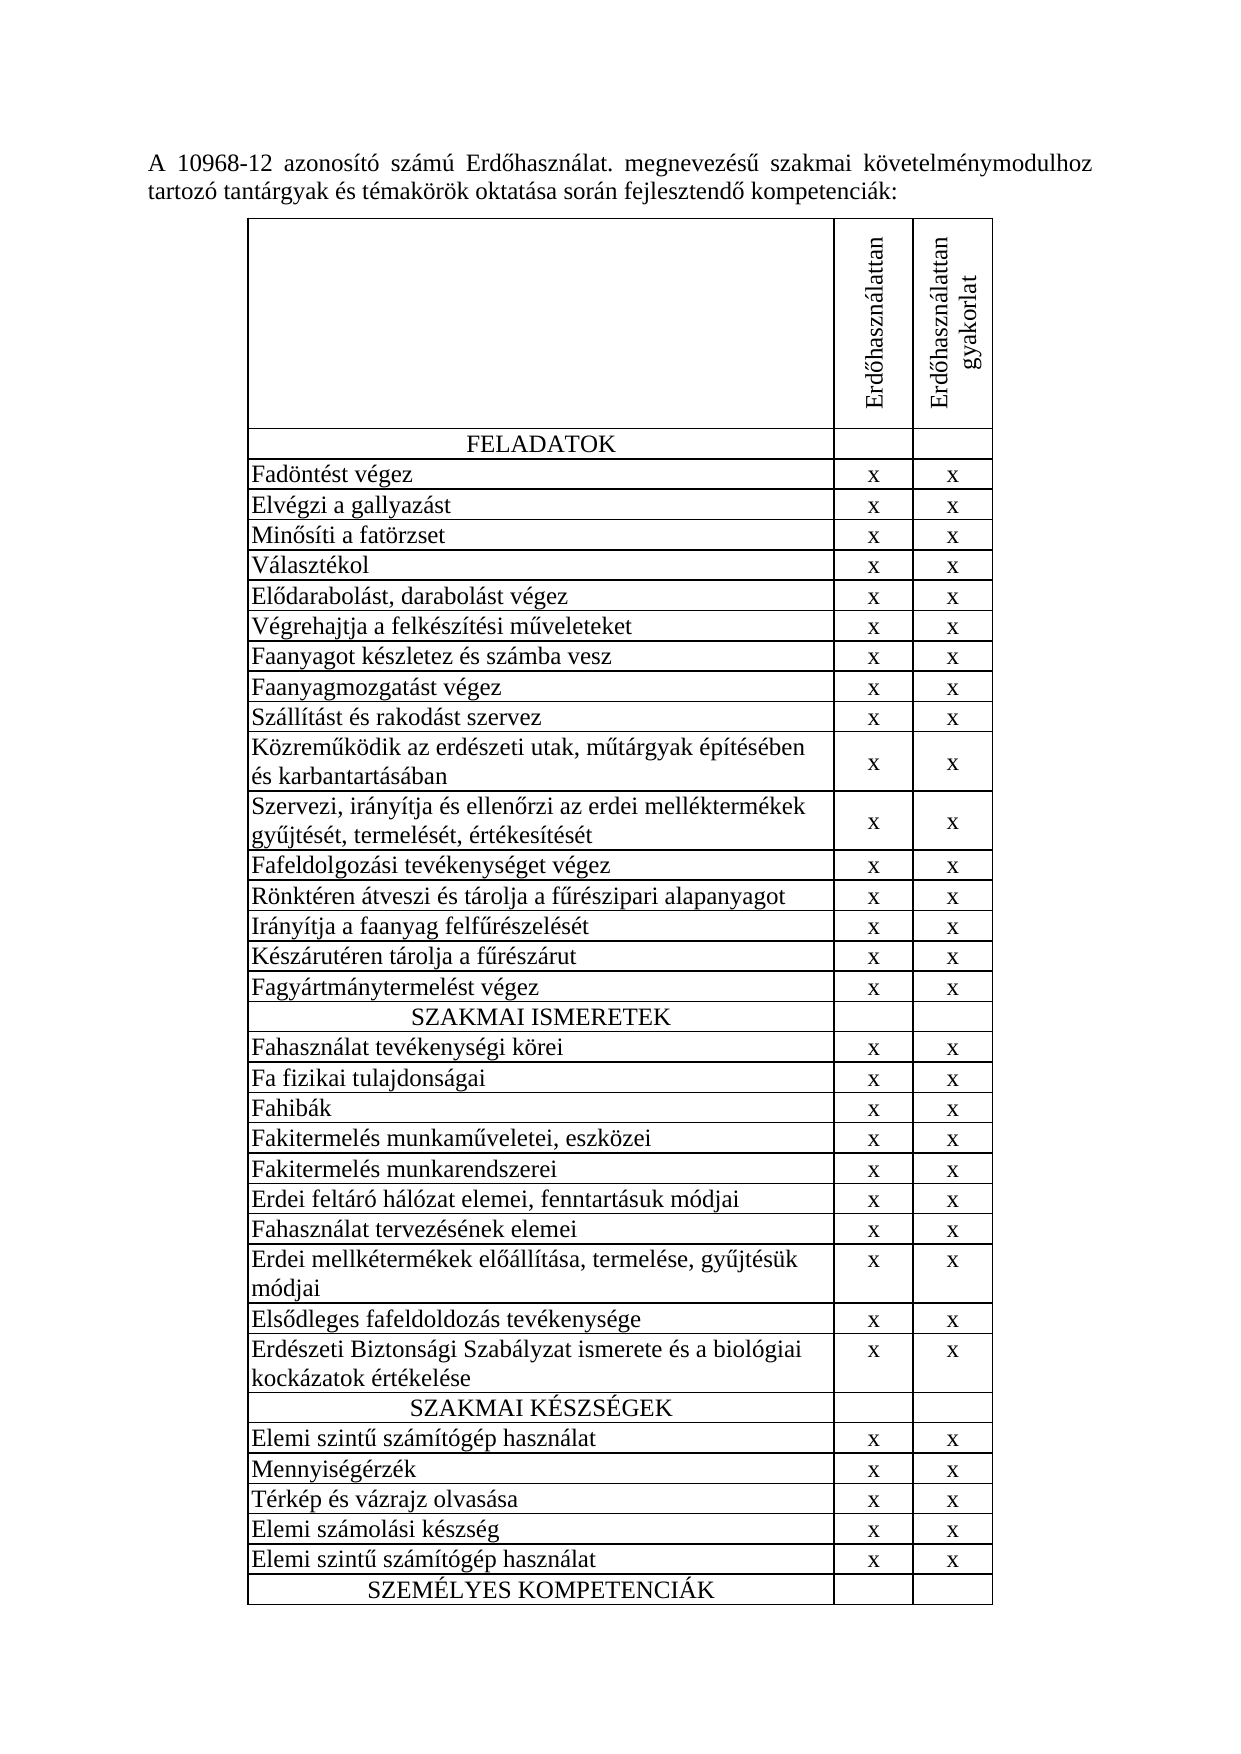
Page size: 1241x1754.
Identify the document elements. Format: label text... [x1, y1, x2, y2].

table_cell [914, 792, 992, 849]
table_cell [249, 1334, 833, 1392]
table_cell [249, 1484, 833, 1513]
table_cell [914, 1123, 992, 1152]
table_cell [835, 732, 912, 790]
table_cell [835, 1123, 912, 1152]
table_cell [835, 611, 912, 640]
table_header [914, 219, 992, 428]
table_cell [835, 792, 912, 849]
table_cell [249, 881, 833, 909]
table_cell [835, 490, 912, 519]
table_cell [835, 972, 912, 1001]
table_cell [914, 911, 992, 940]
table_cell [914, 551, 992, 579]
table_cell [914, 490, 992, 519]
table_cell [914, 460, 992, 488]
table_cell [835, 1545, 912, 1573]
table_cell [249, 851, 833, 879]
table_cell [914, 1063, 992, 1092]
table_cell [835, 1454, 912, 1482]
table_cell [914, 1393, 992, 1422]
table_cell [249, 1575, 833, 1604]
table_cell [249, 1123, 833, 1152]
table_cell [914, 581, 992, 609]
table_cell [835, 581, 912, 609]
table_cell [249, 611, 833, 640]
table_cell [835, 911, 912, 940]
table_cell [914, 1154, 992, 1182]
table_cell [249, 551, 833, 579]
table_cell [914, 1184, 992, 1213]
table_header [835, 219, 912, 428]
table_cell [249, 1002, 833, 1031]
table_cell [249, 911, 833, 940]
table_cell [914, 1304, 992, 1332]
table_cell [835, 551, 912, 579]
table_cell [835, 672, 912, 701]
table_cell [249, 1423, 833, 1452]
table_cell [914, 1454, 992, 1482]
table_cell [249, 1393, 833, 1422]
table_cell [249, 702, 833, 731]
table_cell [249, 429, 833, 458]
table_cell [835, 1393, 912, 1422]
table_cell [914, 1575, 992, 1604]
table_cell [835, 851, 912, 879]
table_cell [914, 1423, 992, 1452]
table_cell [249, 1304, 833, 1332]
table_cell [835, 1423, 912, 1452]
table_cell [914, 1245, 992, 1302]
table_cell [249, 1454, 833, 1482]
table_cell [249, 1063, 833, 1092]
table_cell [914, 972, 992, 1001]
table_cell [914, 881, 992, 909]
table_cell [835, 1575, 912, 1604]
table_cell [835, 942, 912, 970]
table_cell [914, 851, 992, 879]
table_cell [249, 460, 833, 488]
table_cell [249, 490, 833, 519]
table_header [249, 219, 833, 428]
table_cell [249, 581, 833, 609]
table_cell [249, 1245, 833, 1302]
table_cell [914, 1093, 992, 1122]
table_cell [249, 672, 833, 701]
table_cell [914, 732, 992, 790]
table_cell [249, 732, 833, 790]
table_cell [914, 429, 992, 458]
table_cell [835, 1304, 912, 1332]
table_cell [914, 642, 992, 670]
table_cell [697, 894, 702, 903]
text A 10968-12 azonosító számú Erdőhasználat. megnevezésű szakmai követelménymodulhoz tartozó tantárgyak és témakörök oktatása során fejlesztendő kompetenciák: [148, 148, 1093, 205]
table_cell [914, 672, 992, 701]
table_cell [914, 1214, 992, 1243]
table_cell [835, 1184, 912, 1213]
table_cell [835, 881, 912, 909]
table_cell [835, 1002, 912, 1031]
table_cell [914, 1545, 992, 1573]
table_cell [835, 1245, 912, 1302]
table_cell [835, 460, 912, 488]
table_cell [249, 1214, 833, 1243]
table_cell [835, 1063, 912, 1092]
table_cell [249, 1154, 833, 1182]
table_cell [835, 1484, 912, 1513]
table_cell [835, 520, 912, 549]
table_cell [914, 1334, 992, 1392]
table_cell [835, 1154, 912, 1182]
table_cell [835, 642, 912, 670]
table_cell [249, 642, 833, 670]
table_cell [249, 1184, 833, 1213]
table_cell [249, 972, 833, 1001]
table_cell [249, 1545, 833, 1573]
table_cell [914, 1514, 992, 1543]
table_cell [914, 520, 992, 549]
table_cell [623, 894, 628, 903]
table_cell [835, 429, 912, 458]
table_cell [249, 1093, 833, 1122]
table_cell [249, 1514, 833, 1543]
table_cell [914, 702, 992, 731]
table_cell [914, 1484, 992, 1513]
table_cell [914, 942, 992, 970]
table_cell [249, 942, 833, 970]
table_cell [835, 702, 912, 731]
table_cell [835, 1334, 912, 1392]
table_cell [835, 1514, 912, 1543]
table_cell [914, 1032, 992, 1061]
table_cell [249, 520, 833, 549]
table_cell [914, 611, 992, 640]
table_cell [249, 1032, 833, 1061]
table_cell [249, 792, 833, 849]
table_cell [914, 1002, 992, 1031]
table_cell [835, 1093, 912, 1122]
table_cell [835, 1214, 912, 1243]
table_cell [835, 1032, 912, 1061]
